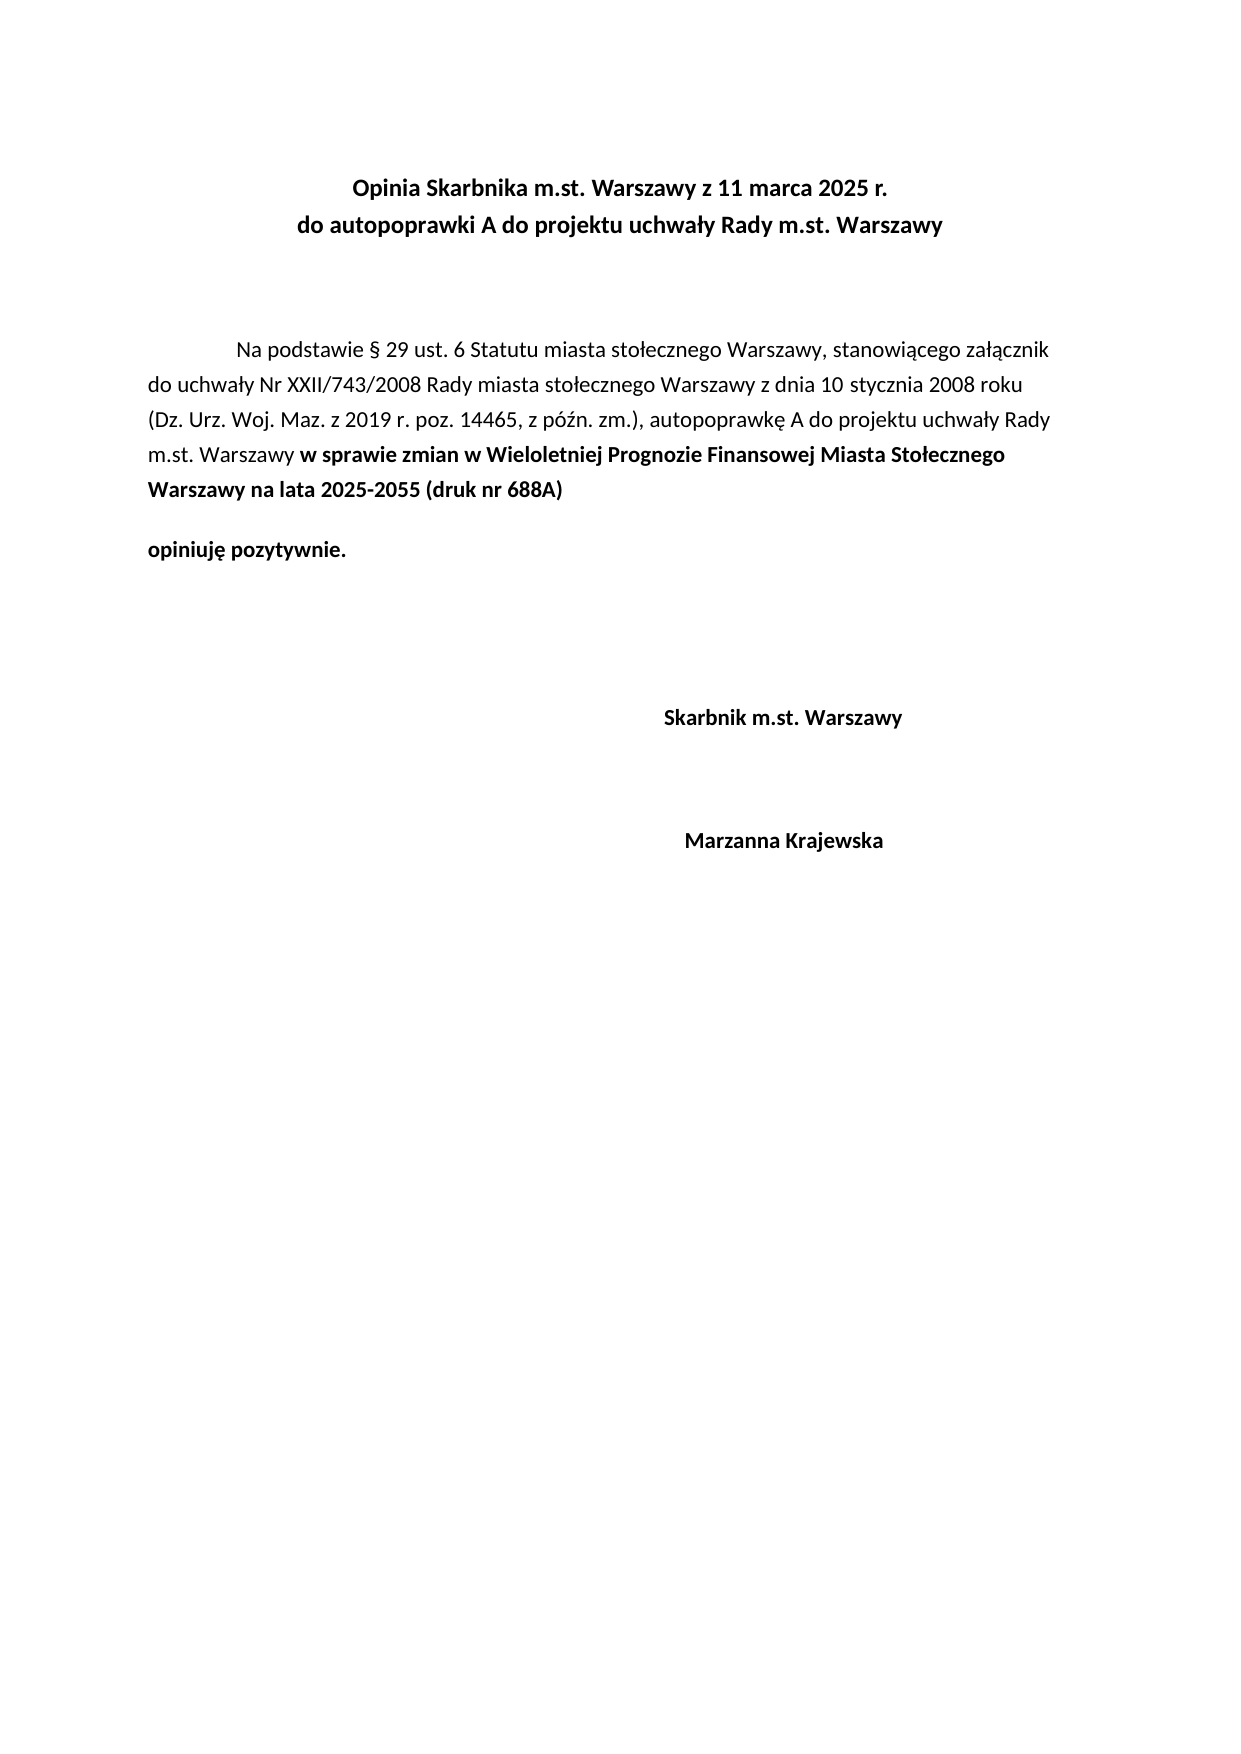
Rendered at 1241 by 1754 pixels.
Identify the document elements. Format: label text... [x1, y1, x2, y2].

text opiniuję pozytywnie. [148, 535, 1093, 563]
text Marzanna Krajewska [664, 826, 1093, 854]
text Skarbnik m.st. Warszawy [664, 703, 1093, 731]
text do autopoprawki A do projektu uchwały Rady m.st. Warszawy [148, 209, 1093, 240]
text Na podstawie § 29 ust. 6 Statutu miasta stołecznego Warszawy, stanowiącego załącznik do uchwały Nr XXII/743/2008 Rady miasta stołecznego Warszawy z dnia 10 stycznia 2008 roku (Dz. Urz. Woj. Maz. z 2019 r. poz. 14465, z późn. zm.), autopoprawkę A do projektu uchwały Rady m.st. Warszawy w sprawie zmian w Wieloletniej Prognozie Finansowej Miasta Stołecznego Warszawy na lata 2025-2055 (druk nr 688A) [148, 335, 1093, 503]
title Opinia Skarbnika m.st. Warszawy z 11 marca 2025 r. [148, 173, 1093, 203]
